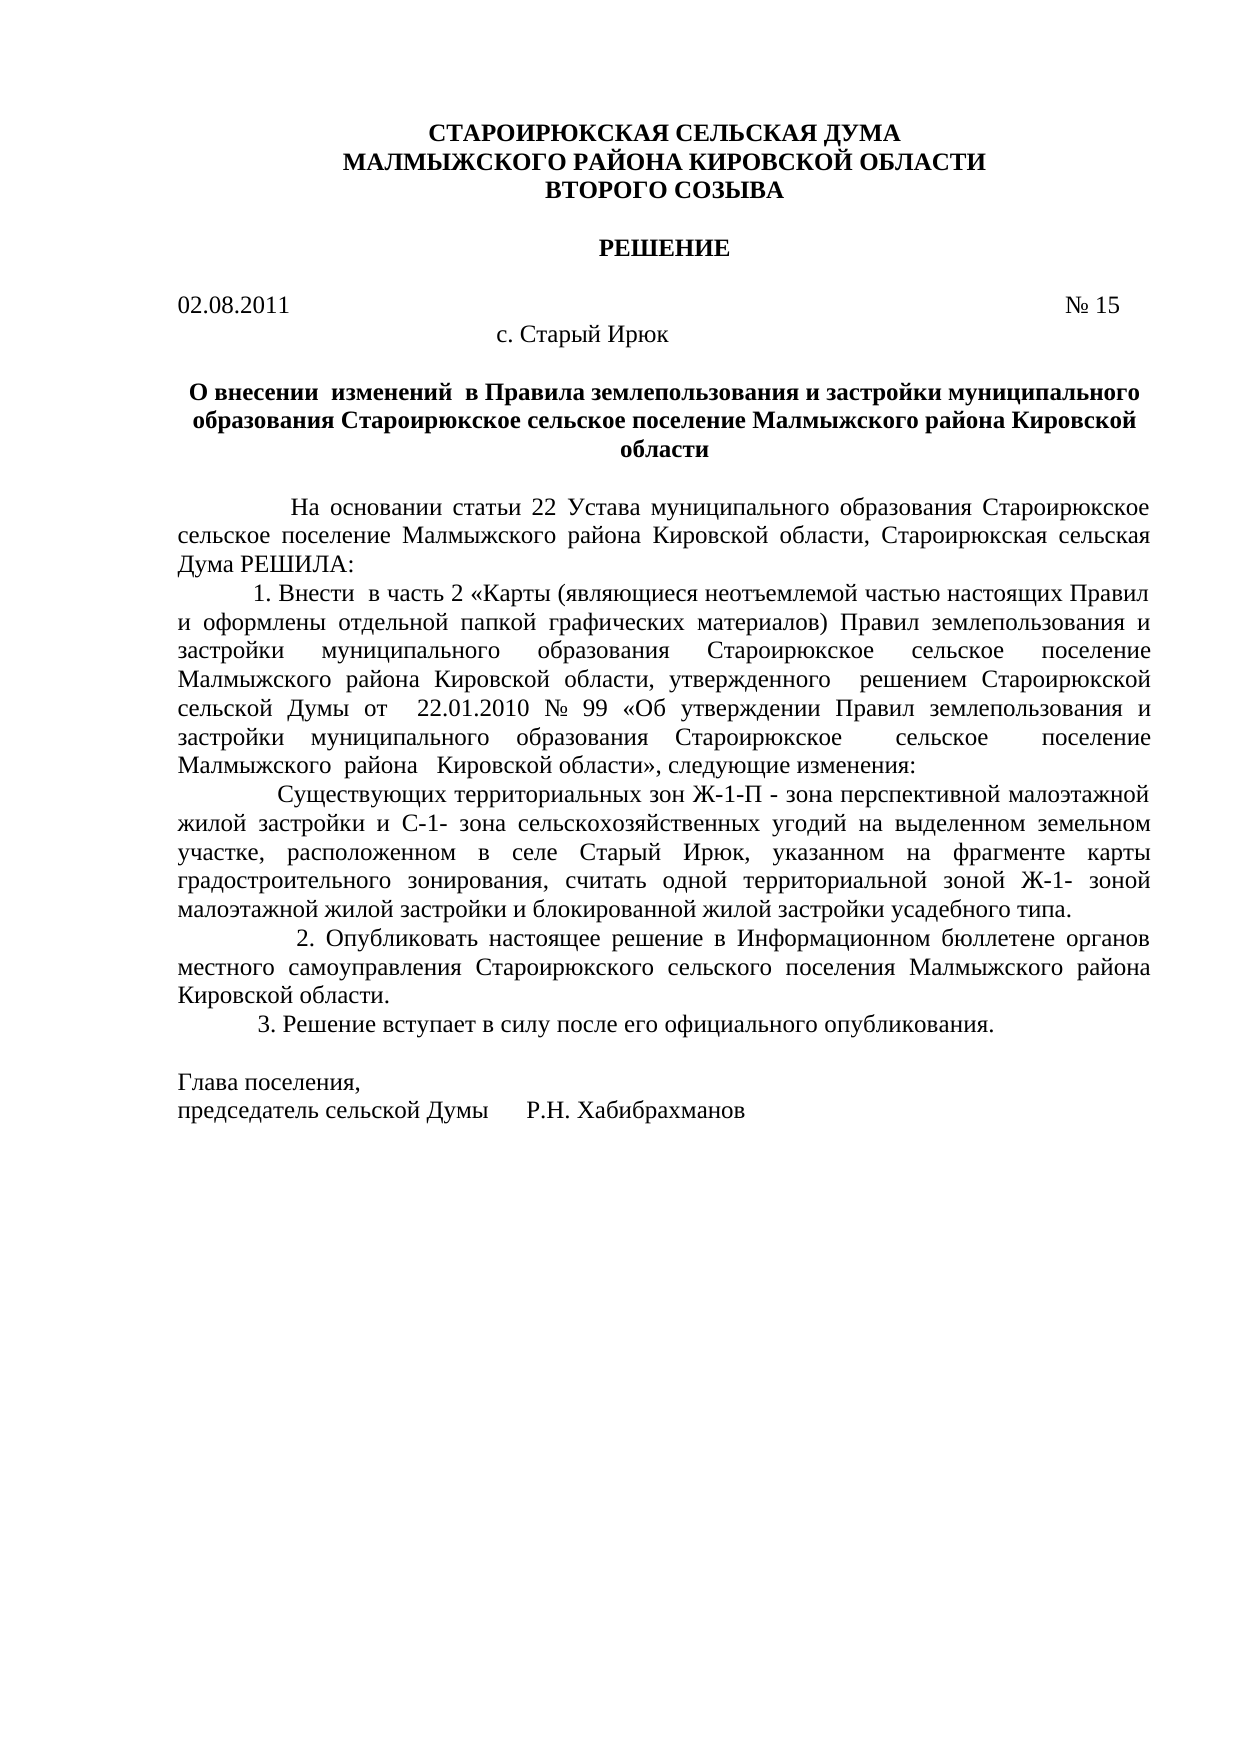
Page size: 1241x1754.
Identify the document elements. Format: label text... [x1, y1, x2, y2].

text Существующих территориальных зон Ж-1-П - зона перспективной малоэтажной жилой застройки и С-1- зона сельскохозяйственных угодий на выделенном земельном участке, расположенном в селе Старый Ирюк, указанном на фрагменте карты градостроительного зонирования, считать одной территориальной зоной Ж-1- зоной малоэтажной жилой застройки и блокированной жилой застройки усадебного типа. [177, 779, 1152, 923]
text 2. Опубликовать настоящее решение в Информационном бюллетене органов местного самоуправления Староирюкского сельского поселения Малмыжского района Кировской области. [177, 923, 1152, 1009]
text 1. Внести в часть 2 «Карты (являющиеся неотъемлемой частью настоящих Правил и оформлены отдельной папкой графических материалов) Правил землепользования и застройки муниципального образования Староирюкское сельское поселение Малмыжского района Кировской области, утвержденного решением Староирюкской сельской Думы от 22.01.2010 № 99 «Об утверждении Правил землепользования и застройки муниципального образования Староирюкское сельское поселение Малмыжского района Кировской области», следующие изменения: [177, 578, 1152, 779]
text ВТОРОГО СОЗЫВА [177, 176, 1152, 204]
text РЕШЕНИЕ [177, 233, 1152, 262]
text МАЛМЫЖСКОГО РАЙОНА КИРОВСКОЙ ОБЛАСТИ [177, 147, 1152, 176]
text председатель сельской Думы Р.Н. Хабибрахманов [177, 1096, 1152, 1124]
text Глава поселения, [177, 1067, 1152, 1096]
text 02.08.2011 № 15 [177, 291, 1152, 319]
text 3. Решение вступает в силу после его официального опубликования. [177, 1009, 1152, 1038]
text О внесении изменений в Правила землепользования и застройки муниципального образования Староирюкское сельское поселение Малмыжского района Кировской области [177, 377, 1152, 463]
text На основании статьи 22 Устава муниципального образования Староирюкское сельское поселение Малмыжского района Кировской области, Староирюкская сельская Дума РЕШИЛА: [177, 492, 1152, 578]
text с. Старый Ирюк [177, 319, 1152, 348]
text СТАРОИРЮКСКАЯ СЕЛЬСКАЯ ДУМА [177, 118, 1152, 147]
